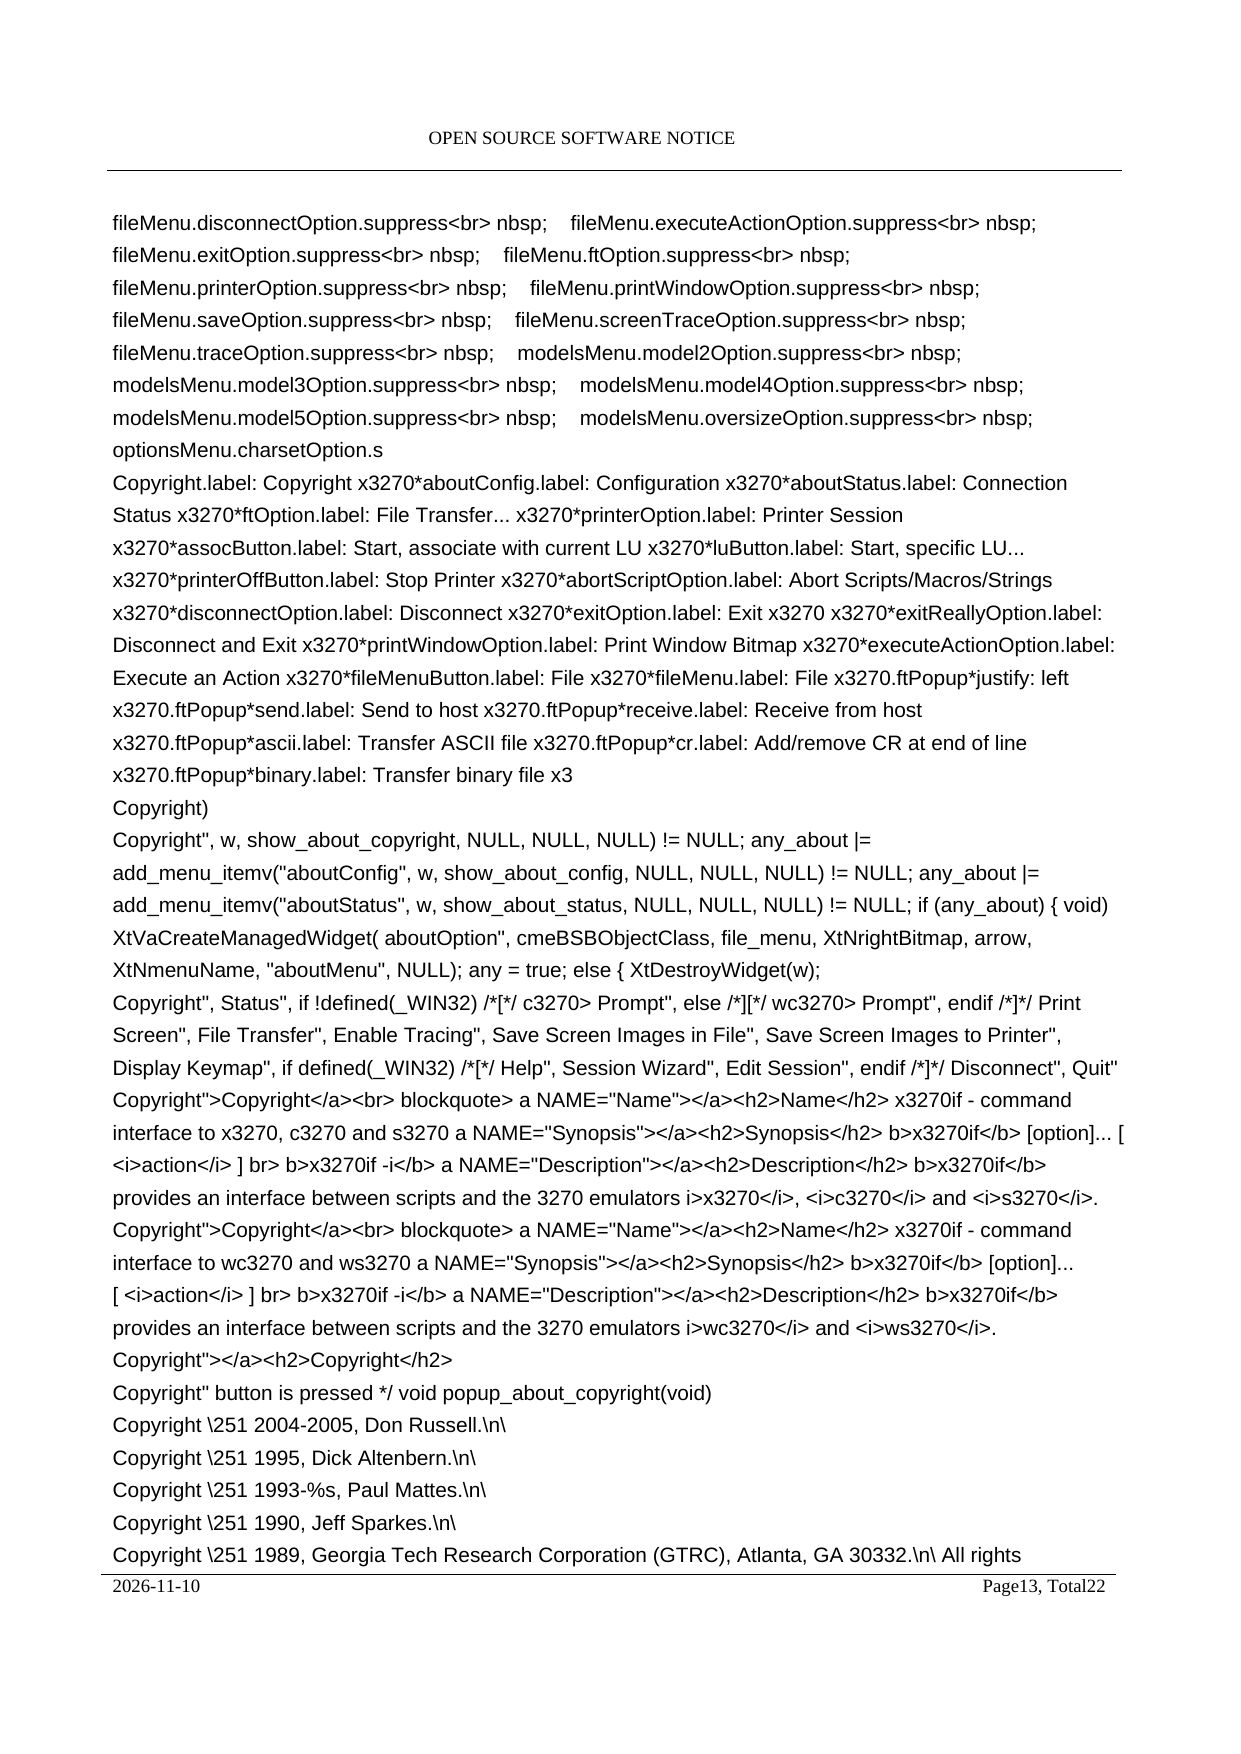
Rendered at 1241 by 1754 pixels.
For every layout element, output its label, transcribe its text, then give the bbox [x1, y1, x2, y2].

text Copyright">Copyright</a><br> blockquote> a NAME="Name"></a><h2>Name</h2> x3270if - command interface to wc3270 and ws3270 a NAME="Synopsis"></a><h2>Synopsis</h2> b>x3270if</b> [option]... [ <i>action</i> ] br> b>x3270if -i</b> a NAME="Description"></a><h2>Description</h2> b>x3270if</b> provides an interface between scripts and the 3270 emulators i>wc3270</i> and <i>ws3270</i>. [112, 1214, 1128, 1344]
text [112, 1539, 1128, 1571]
text Copyright"></a><h2>Copyright</h2> [112, 1344, 1128, 1376]
text Copyright">Copyright</a><br> blockquote> a NAME="Name"></a><h2>Name</h2> x3270if - command interface to x3270, c3270 and s3270 a NAME="Synopsis"></a><h2>Synopsis</h2> b>x3270if</b> [option]... [ <i>action</i> ] br> b>x3270if -i</b> a NAME="Description"></a><h2>Description</h2> b>x3270if</b> provides an interface between scripts and the 3270 emulators i>x3270</i>, <i>c3270</i> and <i>s3270</i>. [112, 1084, 1128, 1214]
text Copyright \251 1993-%s, Paul Mattes.\n\ [112, 1474, 1128, 1506]
text Copyright \251 1995, Dick Altenbern.\n\ [112, 1441, 1128, 1474]
text Copyright \251 2004-2005, Don Russell.\n\ [112, 1409, 1128, 1441]
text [112, 206, 1128, 466]
text Copyright", w, show_about_copyright, NULL, NULL, NULL) != NULL; any_about |= add_menu_itemv("aboutConfig", w, show_about_config, NULL, NULL, NULL) != NULL; any_about |= add_menu_itemv("aboutStatus", w, show_about_status, NULL, NULL, NULL) != NULL; if (any_about) { void) XtVaCreateManagedWidget( aboutOption", cmeBSBObjectClass, file_menu, XtNrightBitmap, arrow, XtNmenuName, "aboutMenu", NULL); any = true; else { XtDestroyWidget(w); [112, 824, 1128, 986]
text Copyright", Status", if !defined(_WIN32) /*[*/ c3270> Prompt", else /*][*/ wc3270> Prompt", endif /*]*/ Print Screen", File Transfer", Enable Tracing", Save Screen Images in File", Save Screen Images to Printer", Display Keymap", if defined(_WIN32) /*[*/ Help", Session Wizard", Edit Session", endif /*]*/ Disconnect", Quit" [112, 986, 1128, 1084]
text Copyright) [112, 791, 1128, 824]
text Copyright.label: Copyright x3270*aboutConfig.label: Configuration x3270*aboutStatus.label: Connection Status x3270*ftOption.label: File Transfer... x3270*printerOption.label: Printer Session x3270*assocButton.label: Start, associate with current LU x3270*luButton.label: Start, specific LU... x3270*printerOffButton.label: Stop Printer x3270*abortScriptOption.label: Abort Scripts/Macros/Strings x3270*disconnectOption.label: Disconnect x3270*exitOption.label: Exit x3270 x3270*exitReallyOption.label: Disconnect and Exit x3270*printWindowOption.label: Print Window Bitmap x3270*executeActionOption.label: Execute an Action x3270*fileMenuButton.label: File x3270*fileMenu.label: File x3270.ftPopup*justify: left x3270.ftPopup*send.label: Send to host x3270.ftPopup*receive.label: Receive from host x3270.ftPopup*ascii.label: Transfer ASCII file x3270.ftPopup*cr.label: Add/remove CR at end of line x3270.ftPopup*binary.label: Transfer binary file x3 [112, 466, 1128, 791]
text Copyright \251 1990, Jeff Sparkes.\n\ [112, 1506, 1128, 1539]
text Copyright" button is pressed */ void popup_about_copyright(void) [112, 1376, 1128, 1409]
